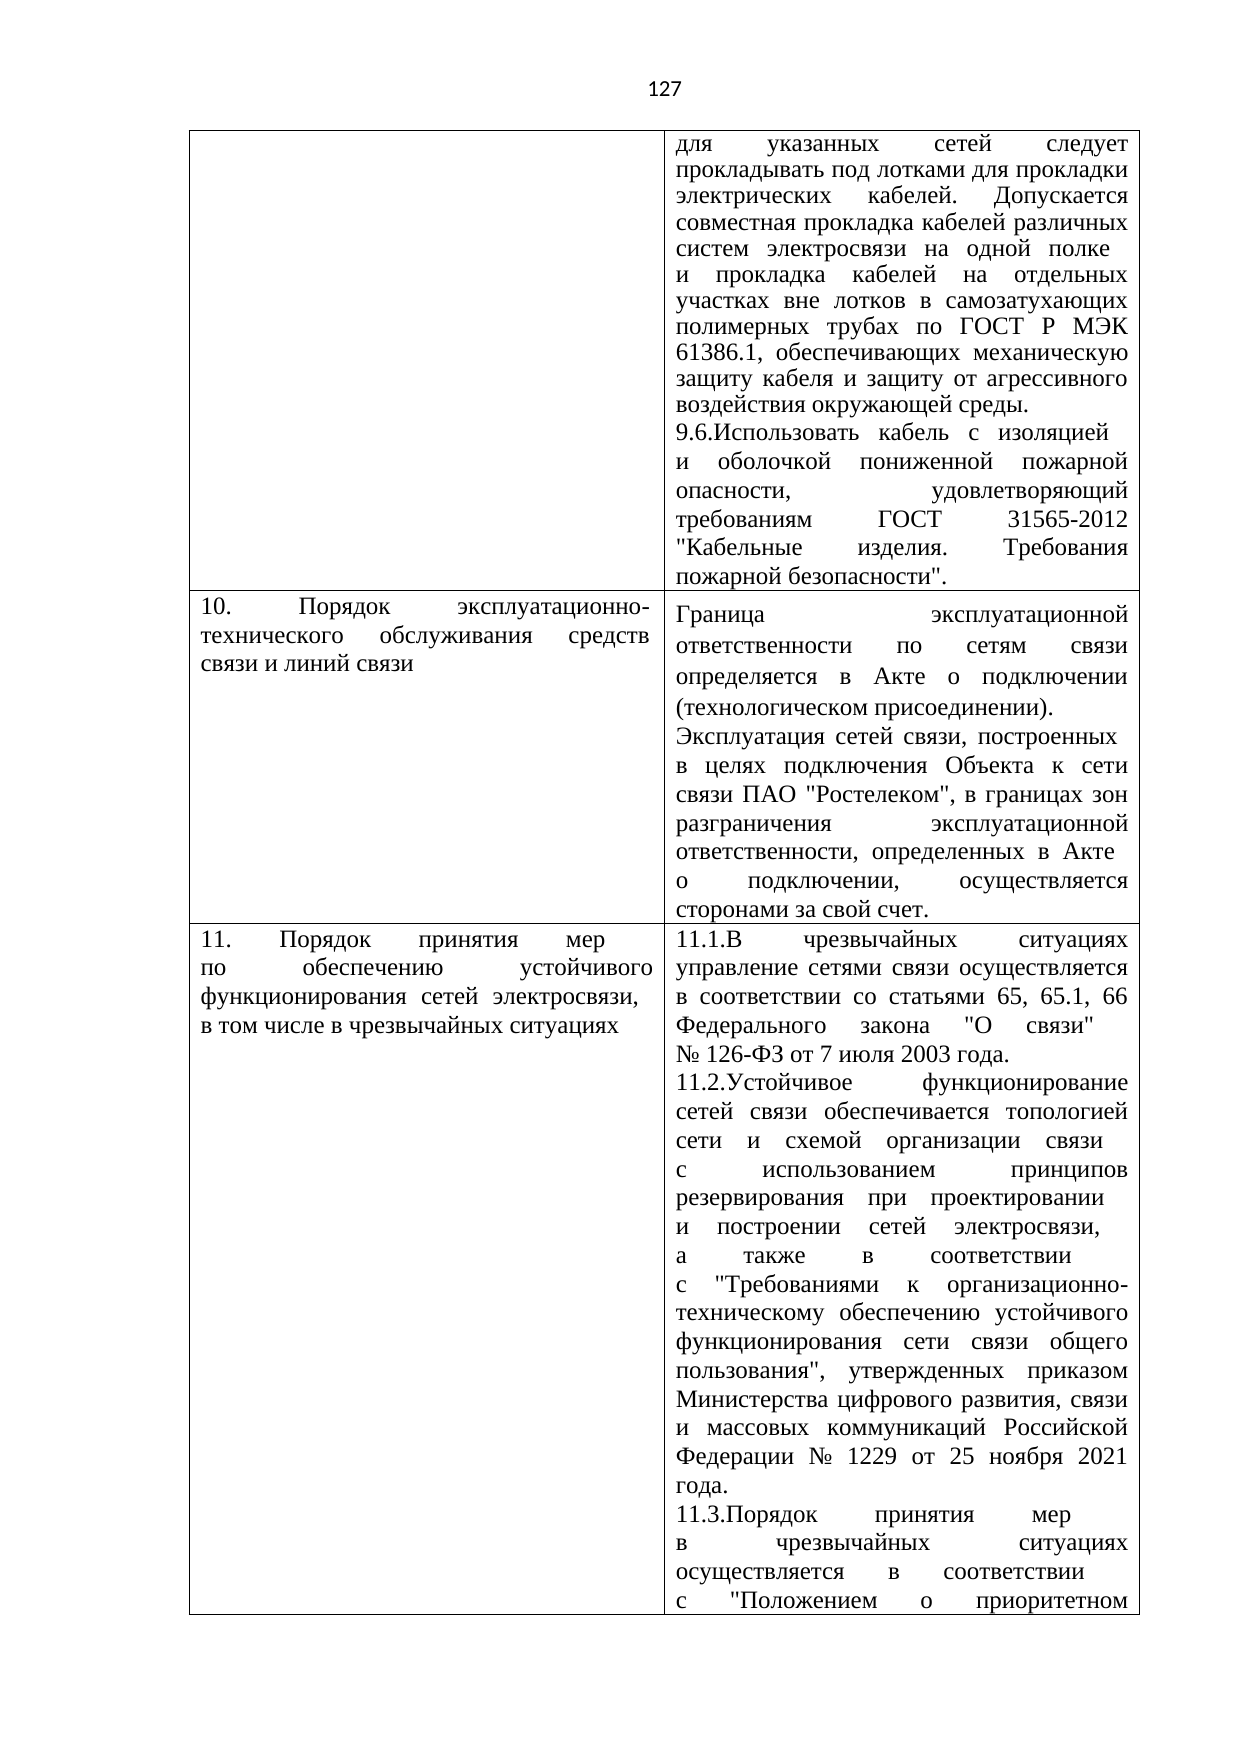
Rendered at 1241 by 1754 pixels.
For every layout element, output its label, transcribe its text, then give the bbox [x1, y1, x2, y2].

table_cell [190, 924, 664, 1614]
table_cell Граница эксплуатационной ответственности по сетям связи определяется в Акте о подключении (технологическом присоединении). Эксплуатация сетей связи, построенных в целях подключения Объекта к сети связи ПАО "Ростелеком", в границах зон разграничения эксплуатационной ответственности, определенных в Акте о подключении, осуществляется сторонами за свой счет. [665, 591, 1139, 923]
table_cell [190, 131, 664, 590]
table_cell 10. Порядок эксплуатационнотехнического обслуживания средств связи и линий связи [190, 591, 664, 923]
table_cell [665, 131, 1139, 590]
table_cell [665, 924, 1139, 1614]
